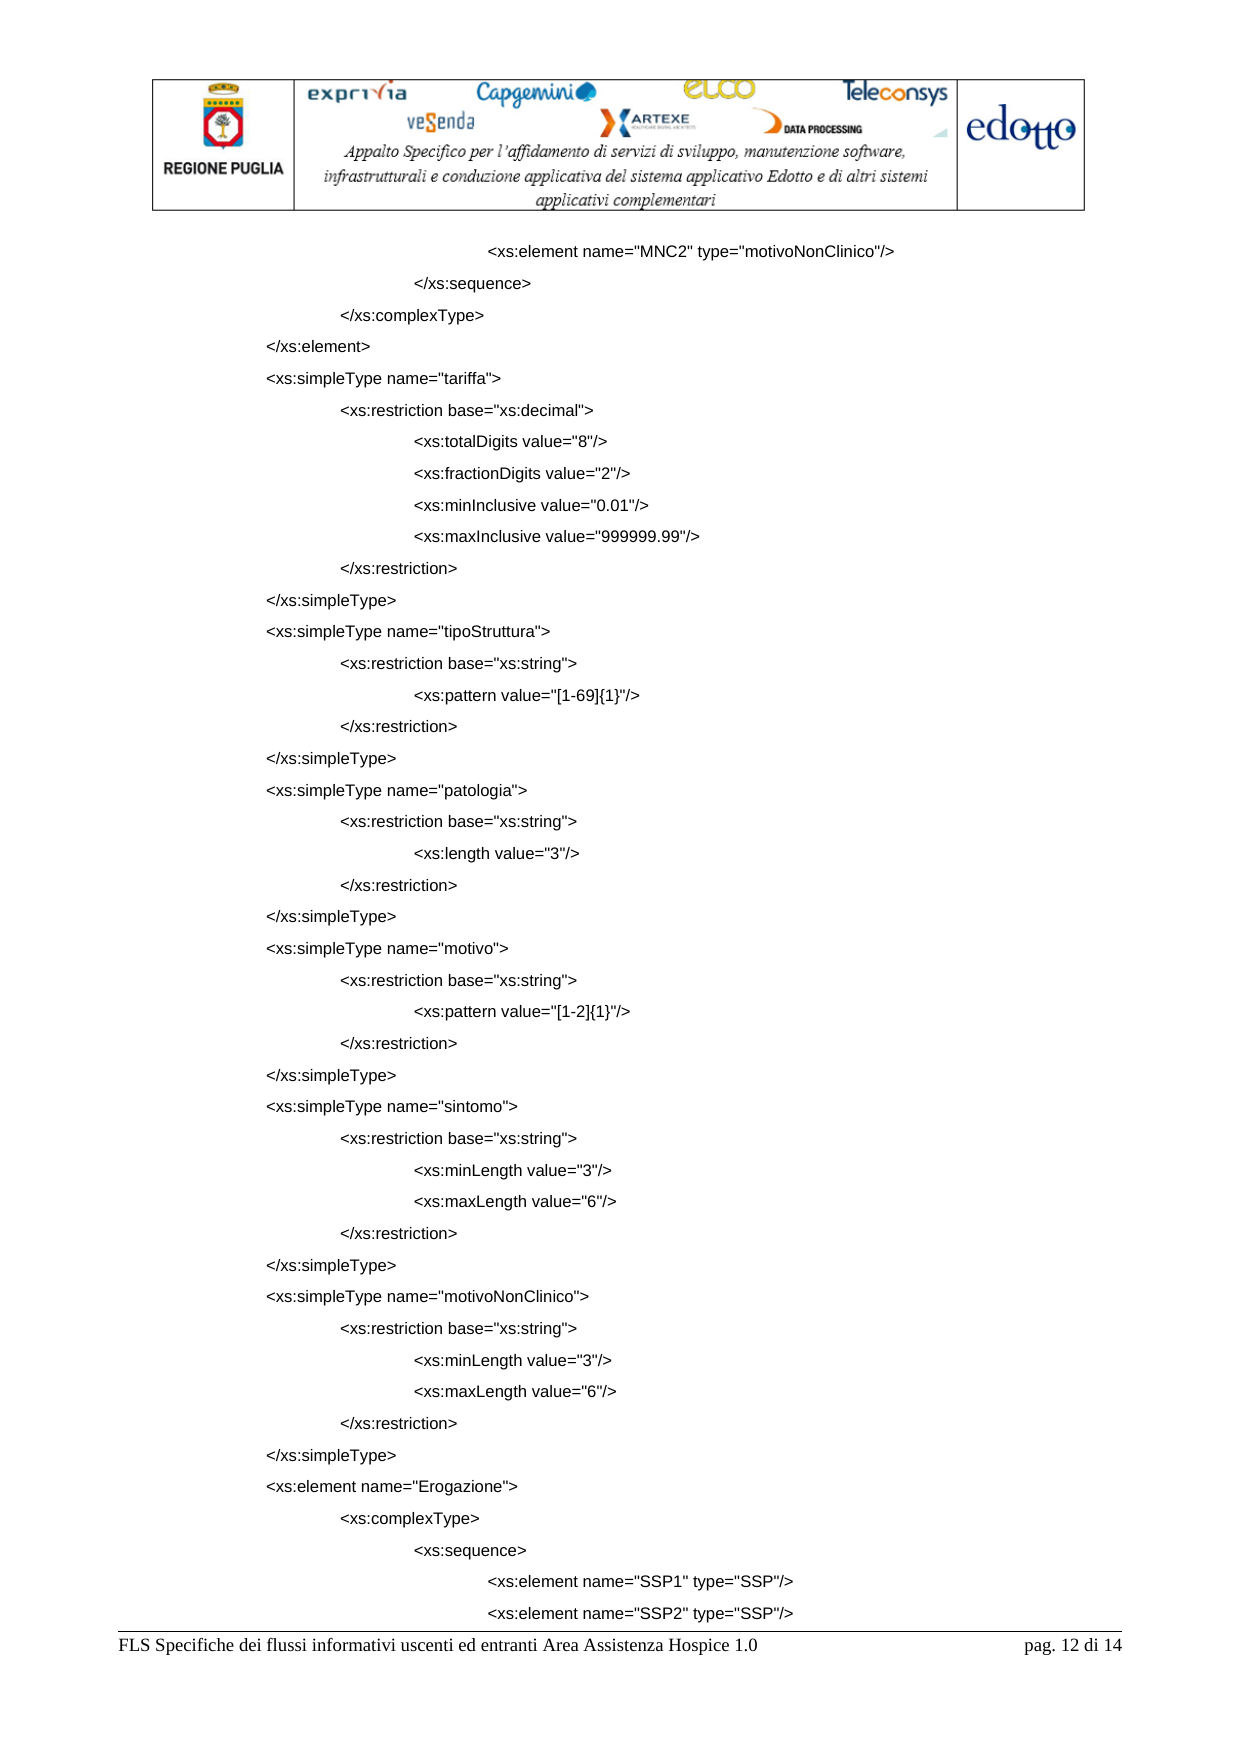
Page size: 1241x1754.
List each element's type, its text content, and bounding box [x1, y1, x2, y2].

text <xs:maxLength value="6"/> [193, 1382, 1063, 1401]
text </xs:simpleType> [193, 1255, 1063, 1274]
text </xs:restriction> [193, 1414, 1063, 1433]
text <xs:complexType> [193, 1509, 1063, 1528]
text </xs:sequence> [193, 274, 1063, 293]
text </xs:simpleType> [193, 749, 1063, 768]
text <xs:maxLength value="6"/> [193, 1192, 1063, 1211]
text <xs:restriction base="xs:string"> [193, 812, 1063, 831]
text <xs:sequence> [193, 1540, 1063, 1559]
text </xs:complexType> [193, 305, 1063, 324]
text <xs:minLength value="3"/> [193, 1160, 1063, 1179]
text <xs:totalDigits value="8"/> [193, 432, 1063, 451]
text </xs:restriction> [193, 1034, 1063, 1053]
text <xs:pattern value="[1-69]{1}"/> [193, 685, 1063, 704]
text <xs:fractionDigits value="2"/> [193, 464, 1063, 483]
text <xs:simpleType name="tariffa"> [193, 369, 1063, 388]
text </xs:restriction> [193, 717, 1063, 736]
text <xs:restriction base="xs:string"> [193, 654, 1063, 673]
text <xs:maxInclusive value="999999.99"/> [193, 527, 1063, 546]
text <xs:restriction base="xs:decimal"> [193, 400, 1063, 419]
text <xs:minInclusive value="0.01"/> [193, 495, 1063, 514]
text <xs:simpleType name="motivo"> [193, 939, 1063, 958]
text <xs:element name="SSP2" type="SSP"/> [193, 1604, 1063, 1623]
text <xs:length value="3"/> [193, 844, 1063, 863]
text </xs:simpleType> [193, 907, 1063, 926]
text <xs:element name="Erogazione"> [193, 1477, 1063, 1496]
text </xs:simpleType> [193, 1065, 1063, 1084]
text <xs:minLength value="3"/> [193, 1350, 1063, 1369]
text <xs:pattern value="[1-2]{1}"/> [193, 1002, 1063, 1021]
text </xs:restriction> [193, 875, 1063, 894]
picture [147, 73, 1093, 218]
text <xs:restriction base="xs:string"> [193, 1319, 1063, 1338]
text <xs:restriction base="xs:string"> [193, 970, 1063, 989]
text </xs:restriction> [193, 559, 1063, 578]
text <xs:element name="MNC2" type="motivoNonClinico"/> [193, 242, 1063, 261]
text </xs:restriction> [193, 1224, 1063, 1243]
text <xs:restriction base="xs:string"> [193, 1129, 1063, 1148]
text <xs:element name="SSP1" type="SSP"/> [193, 1572, 1063, 1591]
text <xs:simpleType name="motivoNonClinico"> [193, 1287, 1063, 1306]
text <xs:simpleType name="sintomo"> [193, 1097, 1063, 1116]
text </xs:element> [193, 337, 1063, 356]
text </xs:simpleType> [193, 590, 1063, 609]
text <xs:simpleType name="patologia"> [193, 780, 1063, 799]
text </xs:simpleType> [193, 1445, 1063, 1464]
text <xs:simpleType name="tipoStruttura"> [193, 622, 1063, 641]
